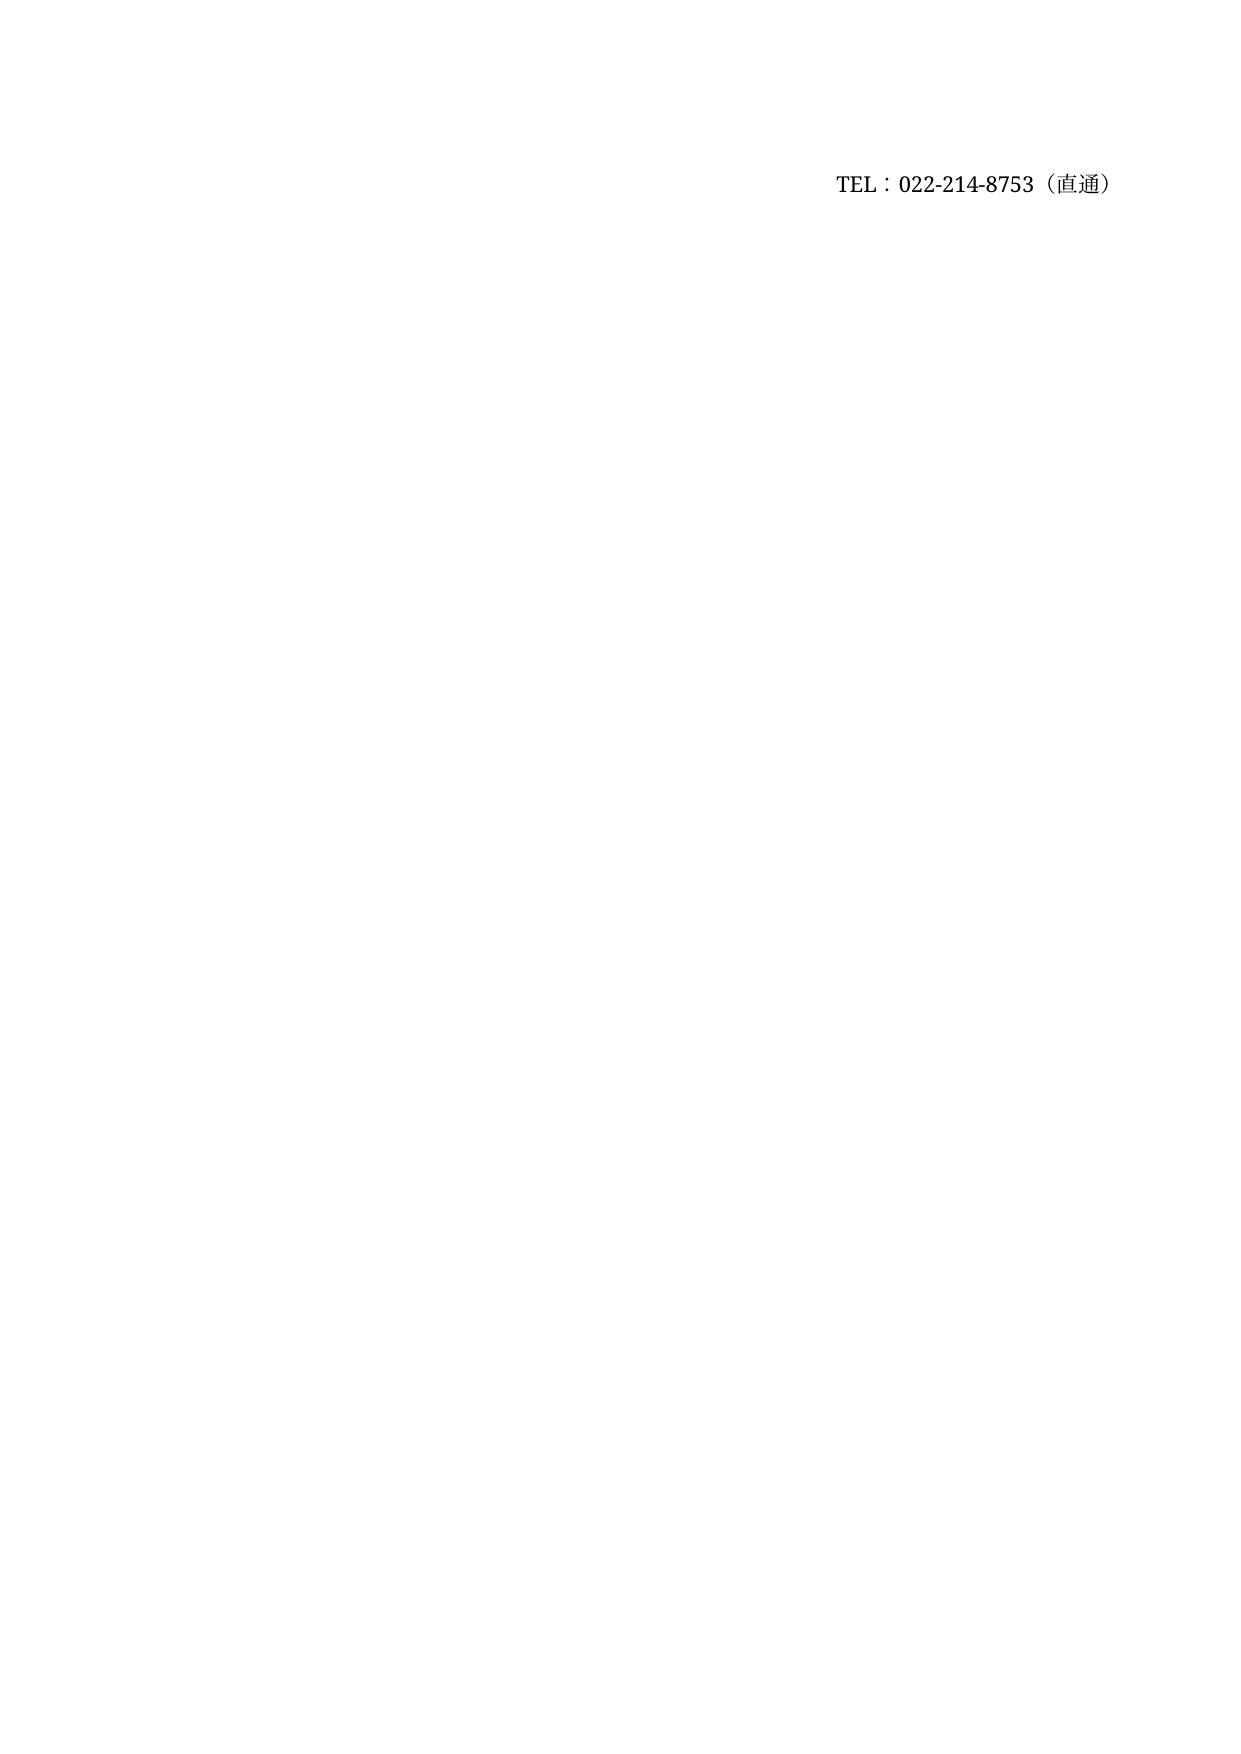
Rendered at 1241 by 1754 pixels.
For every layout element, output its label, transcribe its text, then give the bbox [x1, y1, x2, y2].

text TEL：022-214-8753（直通） [703, 164, 1128, 202]
